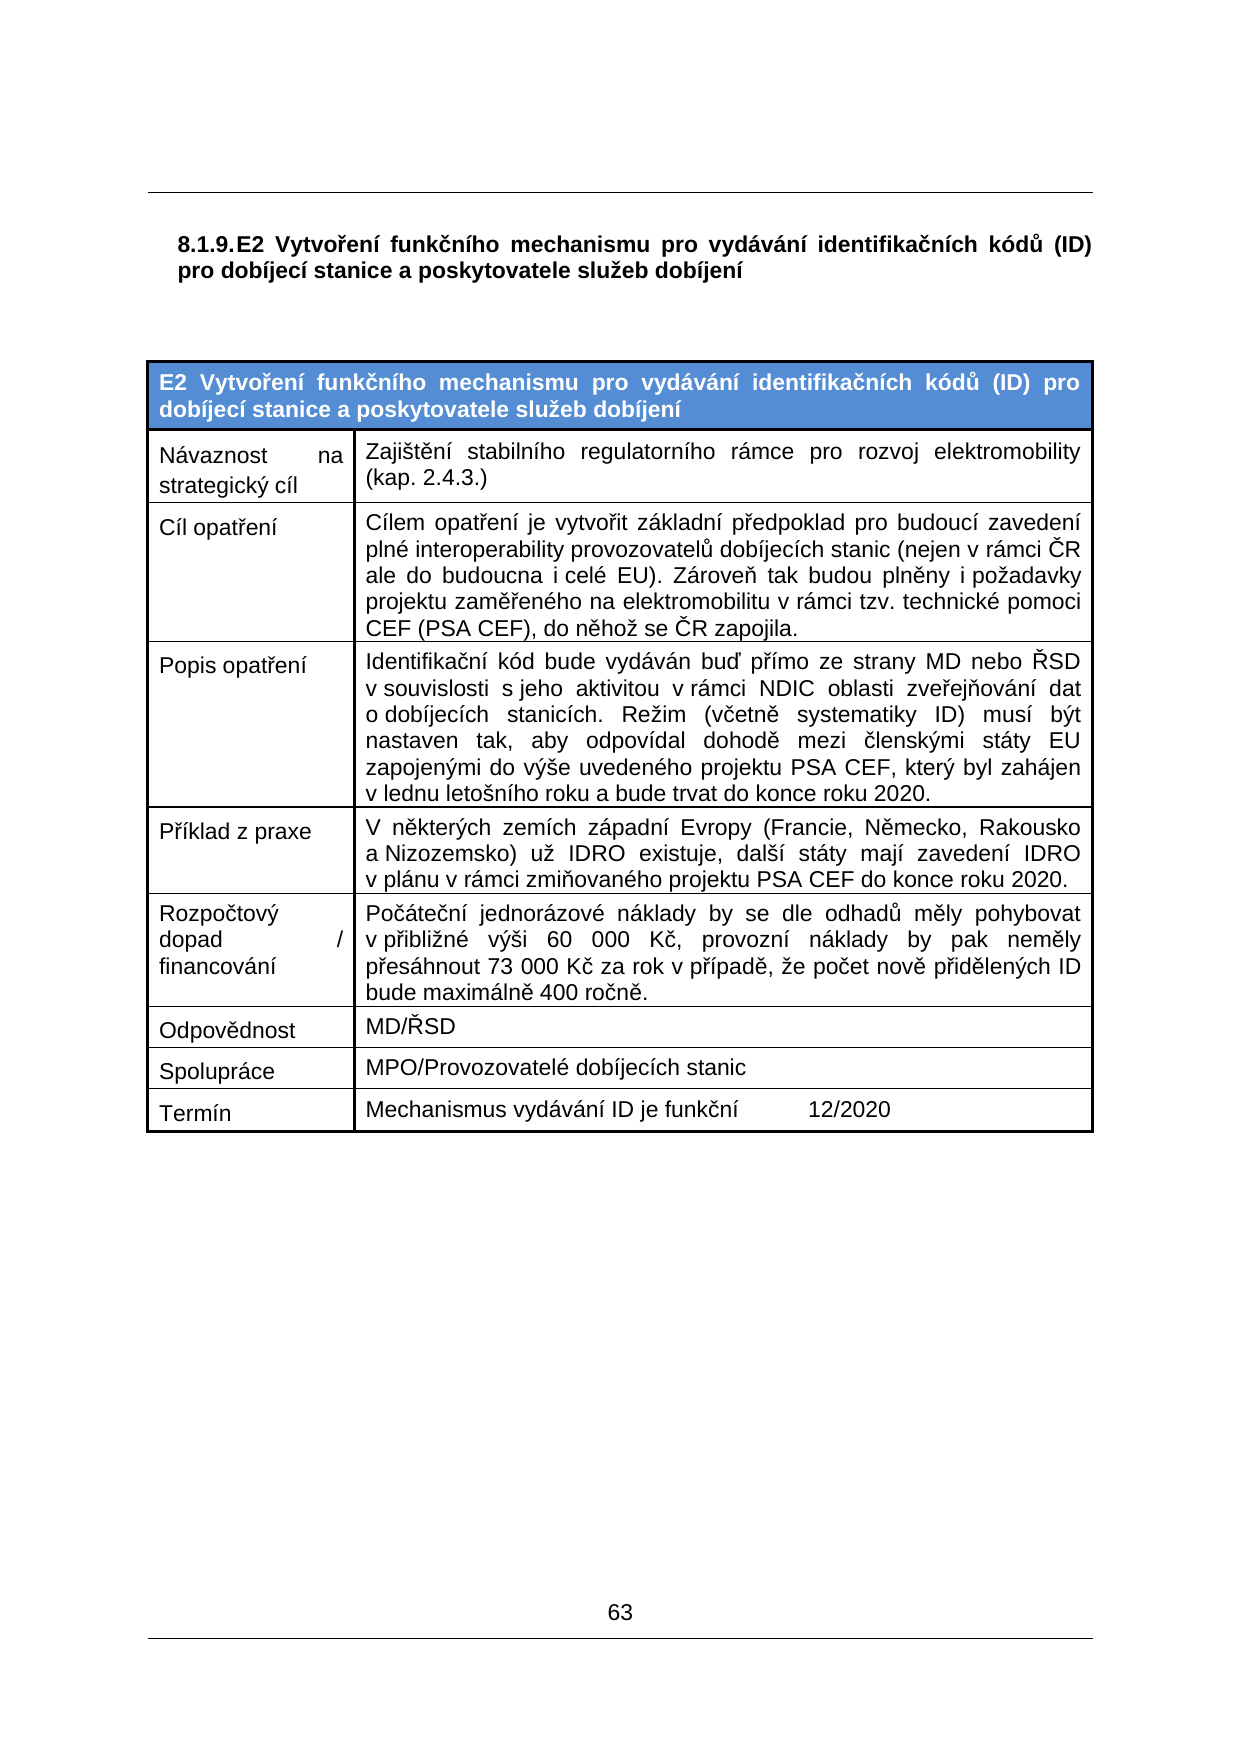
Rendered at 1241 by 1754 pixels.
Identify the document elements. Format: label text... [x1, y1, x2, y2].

table_cell Odpovědnost [149, 1007, 353, 1047]
table_cell Rozpočtový dopad / financování [149, 894, 353, 1006]
table_cell Počáteční jednorázové náklady by se dle odhadů měly pohybovat v přibližné výši 60 000 Kč, provozní náklady by pak neměly přesáhnout 73 000 Kč za rok v případě, že počet nově přidělených ID bude maximálně 400 ročně. [356, 894, 1091, 1006]
table_cell Mechanismus vydávání ID je funkční 12/2020 [356, 1089, 1091, 1129]
table_cell Popis opatření [149, 642, 353, 806]
table_cell Identifikační kód bude vydáván buď přímo ze strany MD nebo ŘSD v souvislosti s jeho aktivitou v rámci NDIC oblasti zveřejňování dat o dobíjecích stanicích. Režim (včetně systematiky ID) musí být nastaven tak, aby odpovídal dohodě mezi členskými státy EU zapojenými do výše uvedeného projektu PSA CEF, který byl zahájen v lednu letošního roku a bude trvat do konce roku 2020. [356, 642, 1091, 806]
table_cell Termín [149, 1089, 353, 1129]
table_cell Cíl opatření [149, 503, 353, 641]
table_cell V některých zemích západní Evropy (Francie, Německo, Rakousko a Nizozemsko) už IDRO existuje, další státy mají zavedení IDRO v plánu v rámci zmiňovaného projektu PSA CEF do konce roku 2020. [356, 808, 1091, 893]
table_cell Spolupráce [149, 1048, 353, 1088]
table_cell Návaznost na strategický cíl [149, 431, 353, 502]
subtitle E2 Vytvoření funkčního mechanismu pro vydávání identifikačních kódů (ID) pro dobíjecí stanice a poskytovatele služeb dobíjení [177, 231, 1093, 284]
table_cell Cílem opatření je vytvořit základní předpoklad pro budoucí zavedení plné interoperability provozovatelů dobíjecích stanic (nejen v rámci ČR ale do budoucna i celé EU). Zároveň tak budou plněny i požadavky projektu zaměřeného na elektromobilitu v rámci tzv. technické pomoci CEF (PSA CEF), do něhož se ČR zapojila. [356, 503, 1091, 641]
table_cell Příklad z praxe [149, 808, 353, 893]
table_cell MD/ŘSD [356, 1007, 1091, 1047]
table_cell MPO/Provozovatelé dobíjecích stanic [356, 1048, 1091, 1088]
table_cell Zajištění stabilního regulatorního rámce pro rozvoj elektromobility (kap. 2.4.3.) [356, 431, 1091, 502]
table_header E2 Vytvoření funkčního mechanismu pro vydávání identifikačních kódů (ID) pro dobíjecí stanice a poskytovatele služeb dobíjení [149, 363, 1091, 428]
